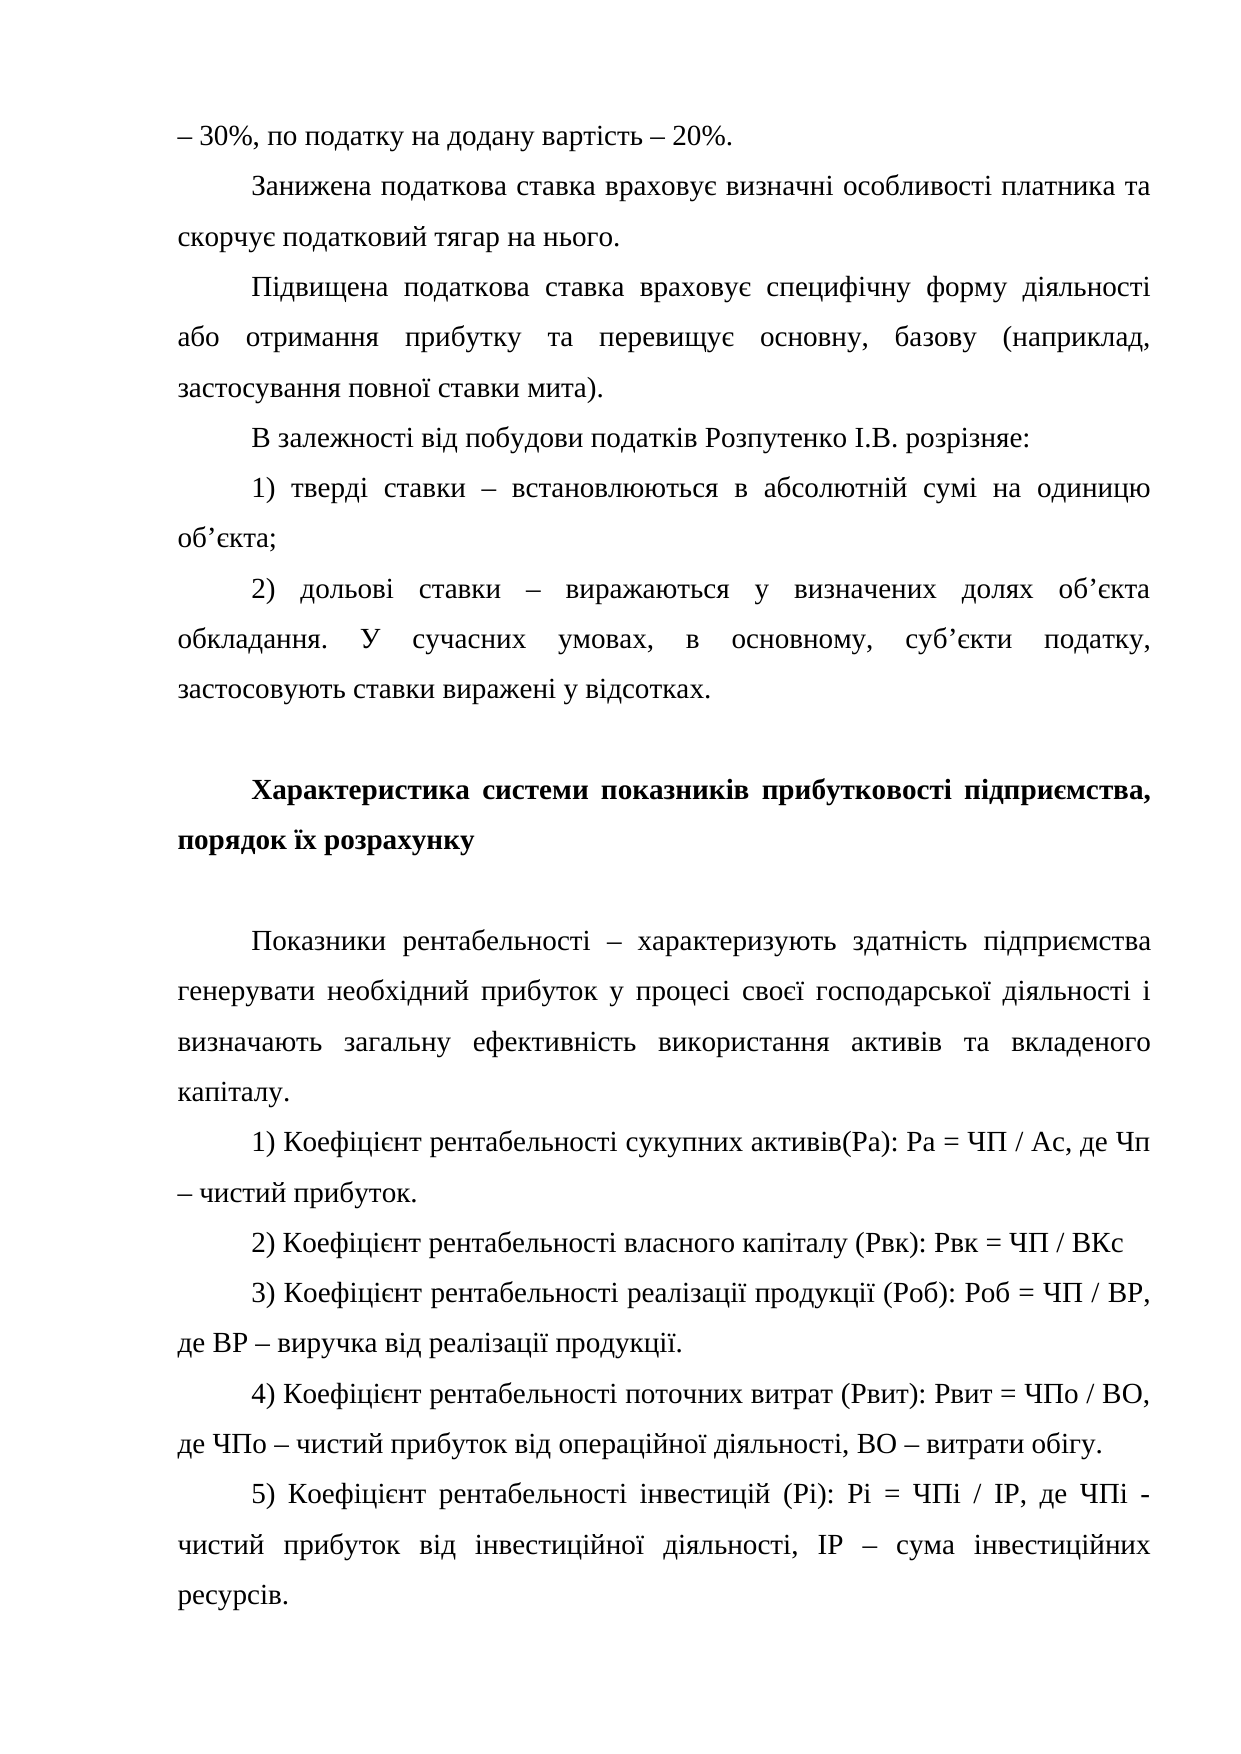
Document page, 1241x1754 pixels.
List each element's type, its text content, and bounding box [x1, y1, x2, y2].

text 2) Коефіцієнт рентабельності власного капіталу (Рвк): Рвк = ЧП / ВКс [177, 1225, 1152, 1258]
text 1) Коефіцієнт рентабельності сукупних активів(Ра): Ра = ЧП / Ас, де Чп – чистий прибуток. [177, 1124, 1152, 1208]
text 3) Коефіцієнт рентабельності реалізації продукції (Роб): Роб = ЧП / ВР, де ВР – виручка від реалізації продукції. [177, 1275, 1152, 1359]
text В залежності від побудови податків Розпутенко І.В. розрізняе: [177, 420, 1152, 453]
text 2) дольові ставки – виражаються у визначених долях об’єкта обкладання. У сучасних умовах, в основному, суб’єкти податку, застосовують ставки виражені у відсотках. [177, 571, 1152, 705]
text Характеристика системи показників прибутковості підприємства, порядок їх розрахунку [177, 772, 1152, 856]
text 5) Коефіцієнт рентабельності інвестицій (Рі): Рі = ЧПі / ІР, де ЧПі - чистий прибуток від інвестиційної діяльності, ІР – сума інвестиційних ресурсів. [177, 1477, 1152, 1611]
text 1) тверді ставки – встановлюються в абсолютній сумі на одиницю об’єкта; [177, 470, 1152, 554]
text Занижена податкова ставка враховує визначні особливості платника та скорчує податковий тягар на нього. [177, 168, 1152, 252]
text Показники рентабельності – характеризують здатність підприємства генерувати необхідний прибуток у процесі своєї господарської діяльності і визначають загальну ефективність використання активів та вкладеного капіталу. [177, 923, 1152, 1108]
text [177, 118, 1152, 152]
text Підвищена податкова ставка враховує специфічну форму діяльності або отримання прибутку та перевищує основну, базову (наприклад, застосування повної ставки мита). [177, 269, 1152, 403]
text 4) Коефіцієнт рентабельності поточних витрат (Рвит): Рвит = ЧПо / ВО, де ЧПо – чистий прибуток від операційної діяльності, ВО – витрати обігу. [177, 1376, 1152, 1460]
